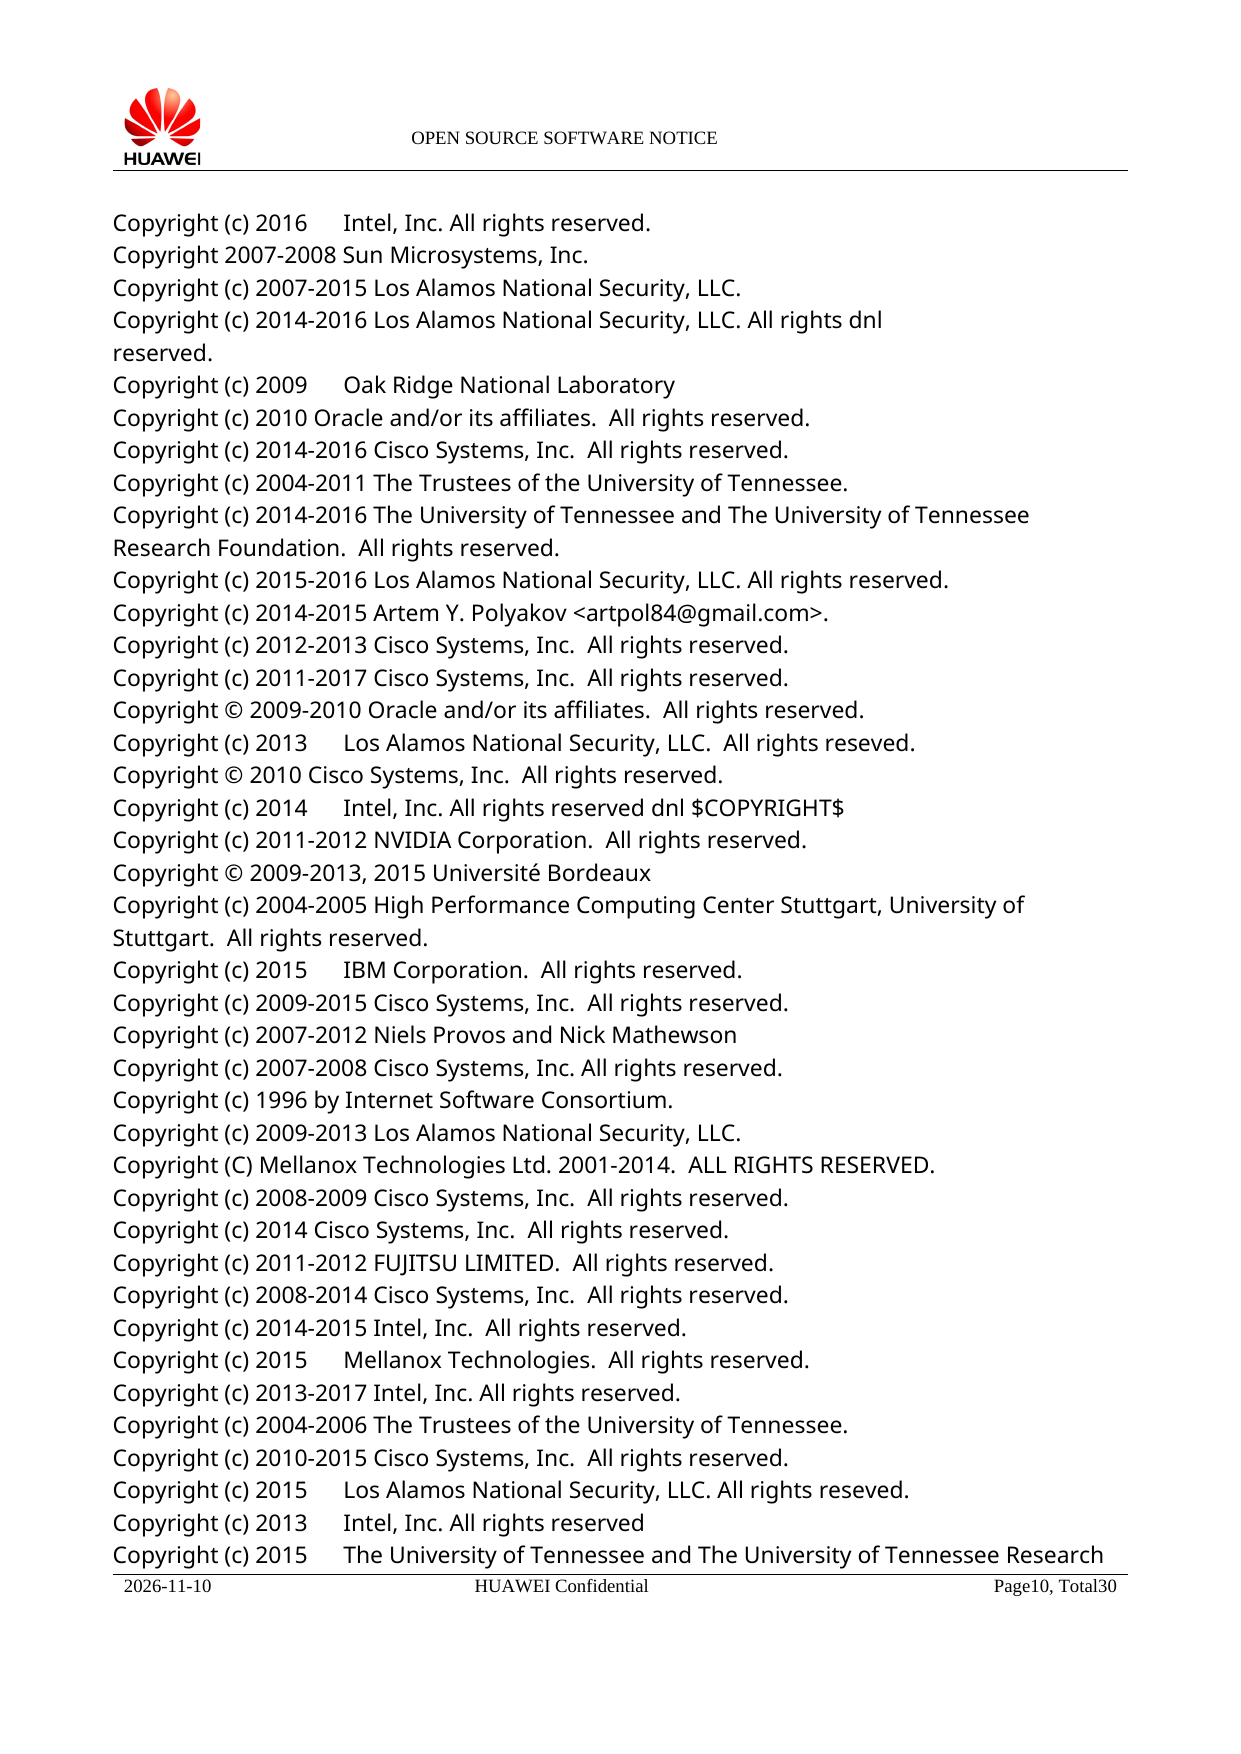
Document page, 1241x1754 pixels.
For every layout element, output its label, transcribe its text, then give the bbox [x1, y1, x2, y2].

picture [124, 88, 201, 165]
